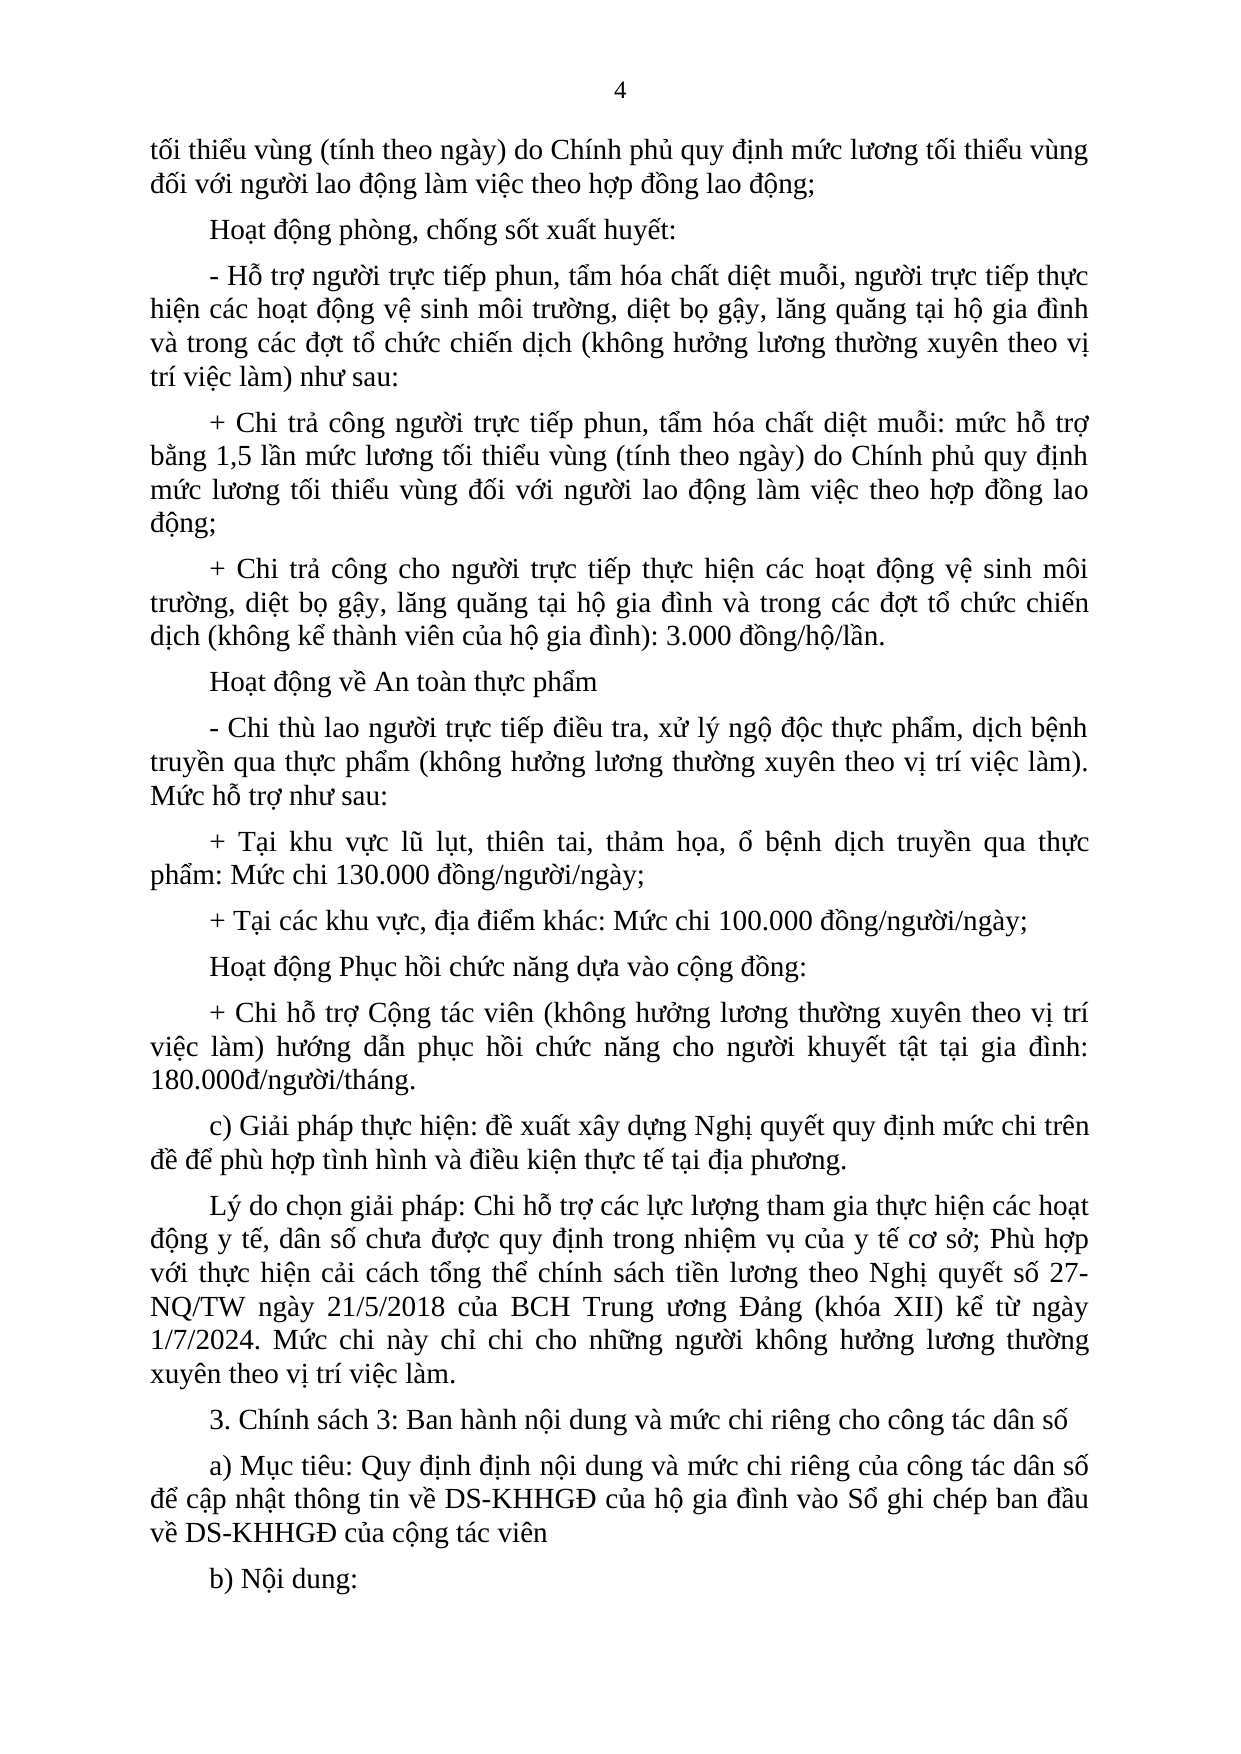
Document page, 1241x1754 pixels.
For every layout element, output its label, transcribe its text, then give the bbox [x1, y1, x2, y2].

text + Tại khu vực lũ lụt, thiên tai, thảm họa, ổ bệnh dịch truyền qua thực phẩm: Mức chi 130.000 đồng/người/ngày; [150, 824, 1090, 891]
text c) Giải pháp thực hiện: đề xuất xây dựng Nghị quyết quy định mức chi trên đề để phù hợp tình hình và điều kiện thực tế tại địa phương. [150, 1108, 1090, 1176]
text + Chi hỗ trợ Cộng tác viên (không hưởng lương thường xuyên theo vị trí việc làm) hướng dẫn phục hồi chức năng cho người khuyết tật tại gia đình: 180.000đ/người/tháng. [150, 995, 1090, 1096]
text + Chi trả công cho người trực tiếp thực hiện các hoạt động vệ sinh môi trường, diệt bọ gậy, lăng quăng tại hộ gia đình và trong các đợt tổ chức chiến dịch (không kể thành viên của hộ gia đình): 3.000 đồng/hộ/lần. [150, 551, 1090, 652]
text + Chi trả công người trực tiếp phun, tẩm hóa chất diệt muỗi: mức hỗ trợ bằng 1,5 lần mức lương tối thiểu vùng (tính theo ngày) do Chính phủ quy định mức lương tối thiểu vùng đối với người lao động làm việc theo hợp đồng lao động; [150, 405, 1090, 539]
text Hoạt động phòng, chống sốt xuất huyết: [150, 212, 1090, 246]
text + Tại các khu vực, địa điểm khác: Mức chi 100.000 đồng/người/ngày; [150, 903, 1090, 937]
text - Chi thù lao người trực tiếp điều tra, xử lý ngộ độc thực phẩm, dịch bệnh truyền qua thực phẩm (không hưởng lương thường xuyên theo vị trí việc làm). Mức hỗ trợ như sau: [150, 711, 1090, 811]
text a) Mục tiêu: Quy định định nội dung và mức chi riêng của công tác dân số để cập nhật thông tin về DS-KHHGĐ của hộ gia đình vào Sổ ghi chép ban đầu về DS-KHHGĐ của cộng tác viên [150, 1448, 1090, 1548]
text 3. Chính sách 3: Ban hành nội dung và mức chi riêng cho công tác dân số [150, 1402, 1090, 1435]
text - Hỗ trợ người trực tiếp phun, tẩm hóa chất diệt muỗi, người trực tiếp thực hiện các hoạt động vệ sinh môi trường, diệt bọ gậy, lăng quăng tại hộ gia đình và trong các đợt tổ chức chiến dịch (không hưởng lương thường xuyên theo vị trí việc làm) như sau: [150, 258, 1090, 392]
text b) Nội dung: [150, 1561, 1090, 1594]
text Hoạt động Phục hồi chức năng dựa vào cộng đồng: [150, 949, 1090, 983]
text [150, 132, 1090, 199]
text Hoạt động về An toàn thực phẩm [150, 664, 1090, 698]
